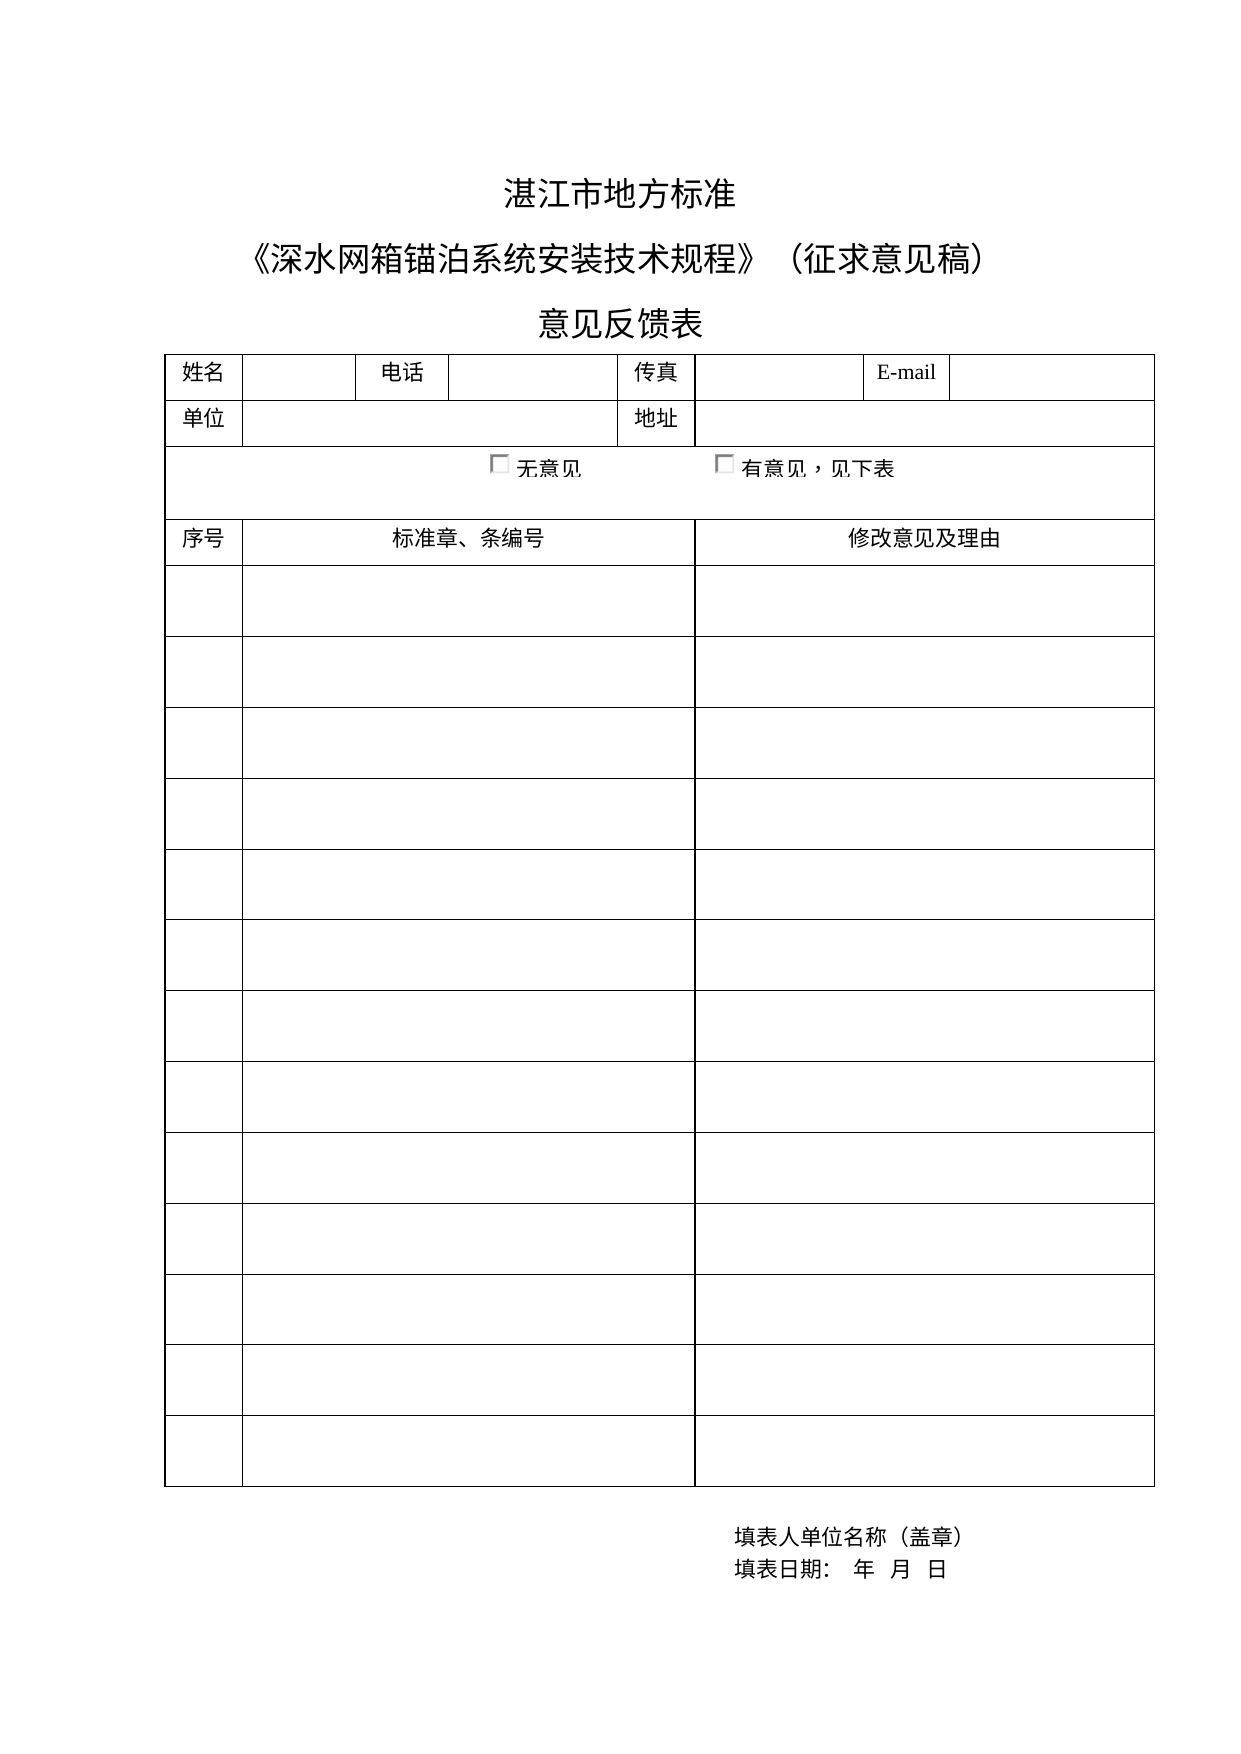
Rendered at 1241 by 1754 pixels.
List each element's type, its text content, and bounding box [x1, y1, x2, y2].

table_cell [696, 708, 1154, 778]
table_cell [166, 991, 242, 1061]
table_cell [243, 779, 694, 848]
table_cell [696, 779, 1154, 848]
text 湛江市地方标准 [187, 159, 1053, 224]
table_header [950, 355, 1154, 400]
table_cell 单位 [166, 401, 242, 446]
table_cell [243, 1416, 694, 1486]
table_cell [696, 991, 1154, 1061]
text 《深水网箱锚泊系统安装技术规程》（征求意见稿） [187, 224, 1053, 289]
table_cell [166, 779, 242, 848]
table_cell [696, 1416, 1154, 1486]
table_cell [243, 401, 617, 446]
table_cell [243, 1275, 694, 1344]
table_cell [243, 850, 694, 919]
table_cell 标准章、条编号 [243, 520, 694, 565]
table_header [696, 355, 863, 400]
table_cell [696, 1133, 1154, 1203]
table_header [243, 355, 355, 400]
table_cell [166, 566, 242, 636]
table_cell [243, 920, 694, 990]
table_cell [166, 1062, 242, 1132]
table_cell [166, 850, 242, 919]
table_cell [166, 1416, 242, 1486]
table_cell [243, 708, 694, 778]
table_cell [696, 1204, 1154, 1273]
table_cell [166, 1204, 242, 1273]
table_cell [243, 566, 694, 636]
table_cell [166, 637, 242, 707]
table_cell [243, 1345, 694, 1415]
table_cell 序号 [166, 520, 242, 565]
table_cell [243, 991, 694, 1061]
table_cell 修改意见及理由 [696, 520, 1154, 565]
table_header 电话 [356, 355, 448, 400]
table_header [449, 355, 617, 400]
table_cell [696, 1062, 1154, 1132]
table_cell [166, 1133, 242, 1203]
text 意见反馈表 [187, 289, 1053, 354]
table_cell [243, 1204, 694, 1273]
text 填表日期： 年 月 日 [187, 1552, 1053, 1584]
table_cell [696, 1275, 1154, 1344]
table_header 姓名 [166, 355, 242, 400]
table_cell [166, 708, 242, 778]
table_header E-mail [864, 355, 949, 400]
table_cell [696, 637, 1154, 707]
table_cell [696, 566, 1154, 636]
table_cell [166, 1275, 242, 1344]
table_cell [166, 1345, 242, 1415]
table_cell [696, 920, 1154, 990]
table_header 传真 [618, 355, 694, 400]
table_cell [696, 1345, 1154, 1415]
table_cell [243, 637, 694, 707]
table_cell [243, 1062, 694, 1132]
table_cell [696, 850, 1154, 919]
table_cell [166, 920, 242, 990]
table_cell [166, 447, 1154, 519]
table_cell [243, 1133, 694, 1203]
table_cell [696, 401, 1154, 446]
table_cell 地址 [618, 401, 694, 446]
text 填表人单位名称（盖章） [187, 1519, 1053, 1552]
